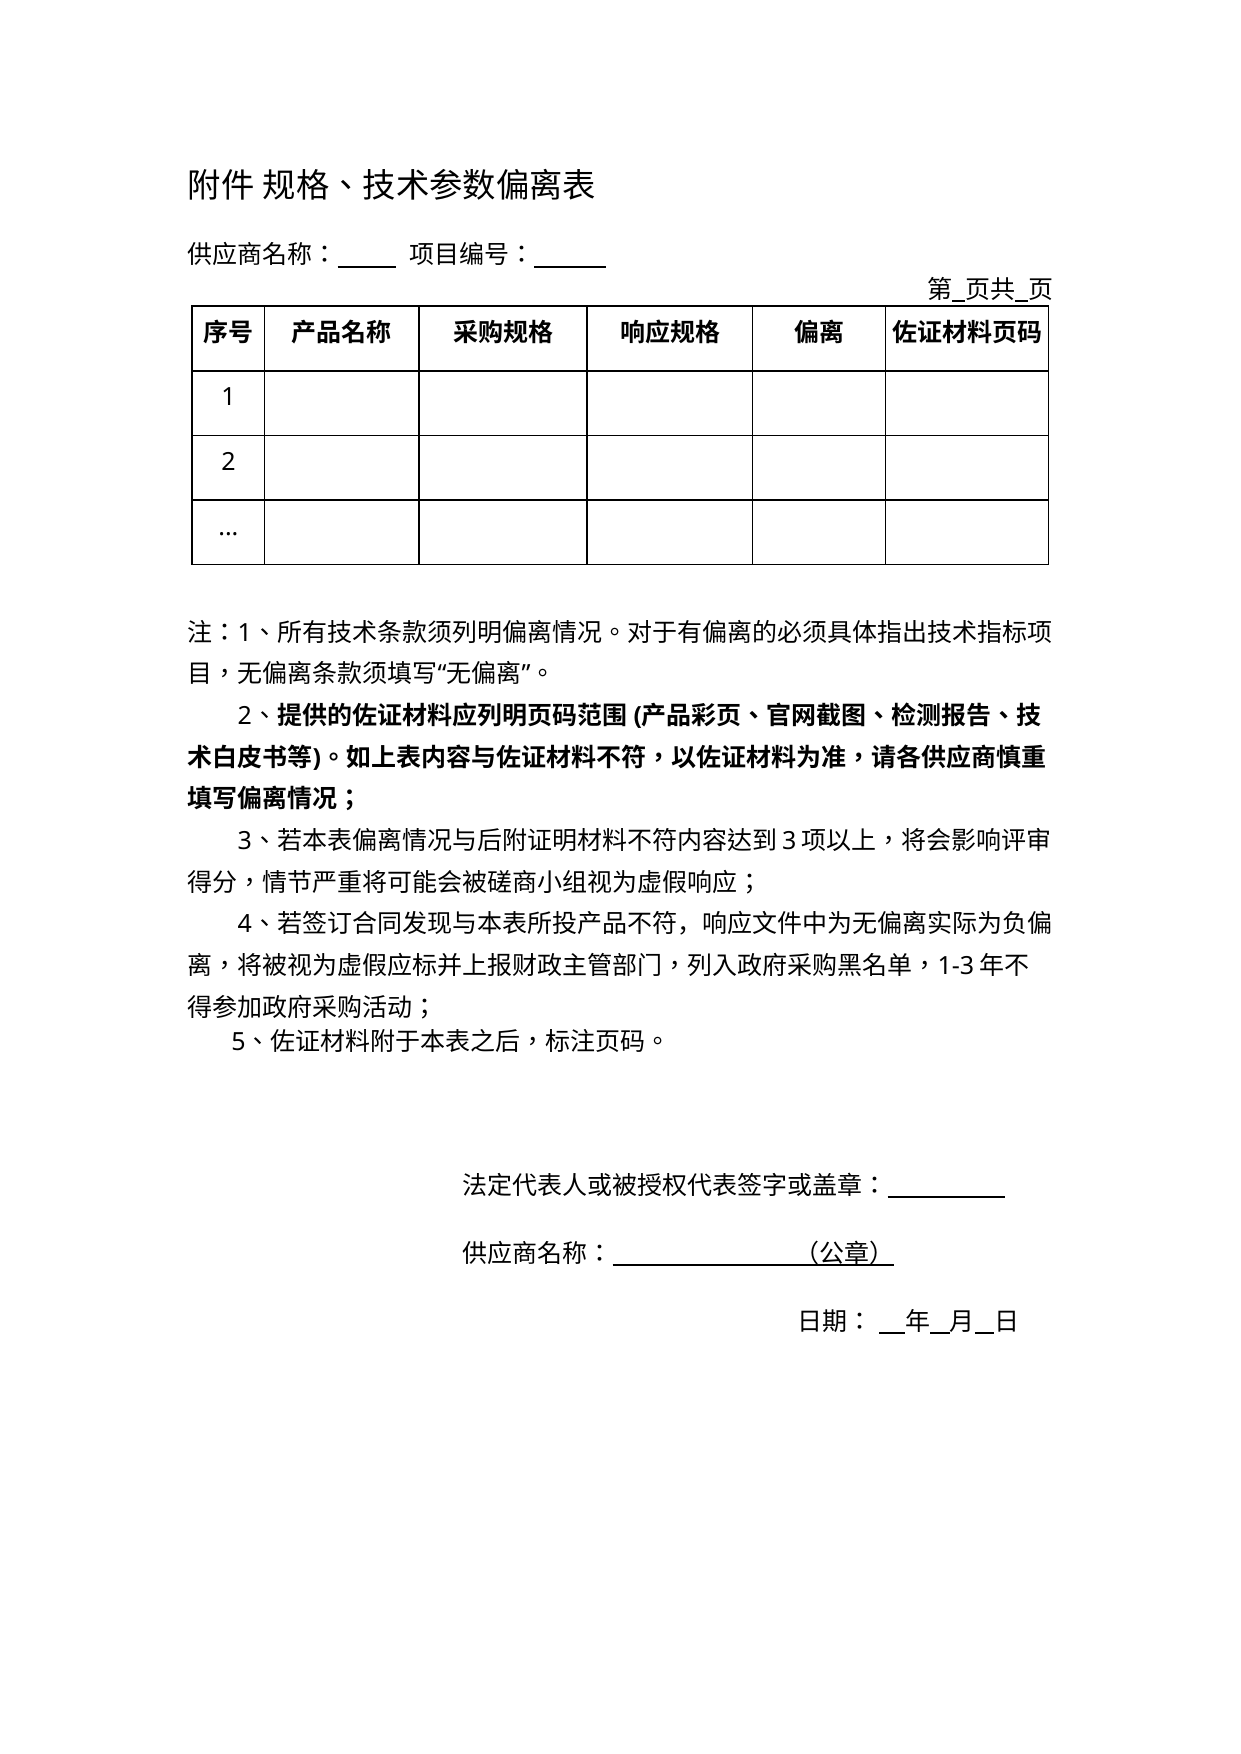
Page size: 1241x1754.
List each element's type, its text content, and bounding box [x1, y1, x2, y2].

table_cell [265, 372, 418, 434]
text 5、佐证材料附于本表之后，标注页码。 [187, 1023, 1053, 1058]
text 供应商名称： （公章） [187, 1236, 1069, 1269]
text 日期： 年 月 日 [187, 1304, 1053, 1338]
table_cell [420, 372, 586, 434]
text 4、若签订合同发现与本表所投产品不符，响应文件中为无偏离实际为负偏离，将被视为虚假应标并上报财政主管部门，列入政府采购黑名单，1-3年不得参加政府采购活动； [187, 898, 1053, 1023]
text 注：1、所有技术条款须列明偏离情况。对于有偏离的必须具体指出技术指标项目，无偏离条款须填写“无偏离”。 [187, 607, 1053, 690]
table_cell [886, 372, 1048, 434]
table_cell ... [193, 501, 264, 564]
table_cell [886, 501, 1048, 564]
table_cell [588, 372, 752, 434]
table_header 序号 [193, 307, 264, 370]
table_cell [886, 436, 1048, 499]
table_cell [265, 501, 418, 564]
table_cell [420, 436, 586, 499]
text 3、若本表偏离情况与后附证明材料不符内容达到3项以上，将会影响评审得分，情节严重将可能会被磋商小组视为虚假响应； [187, 815, 1053, 898]
table_header 产品名称 [265, 307, 418, 370]
table_cell [753, 501, 885, 564]
table_header 偏离 [753, 307, 885, 370]
table_header 佐证材料页码 [886, 307, 1048, 370]
table_cell [753, 436, 885, 499]
table_cell [420, 501, 586, 564]
table_cell 1 [193, 372, 264, 434]
table_cell [588, 501, 752, 564]
text 附件 规格、技术参数偏离表 [187, 162, 1053, 207]
text 供应商名称： 项目编号： [187, 237, 1053, 271]
table_cell [588, 436, 752, 499]
table_cell [265, 436, 418, 499]
text 法定代表人或被授权代表签字或盖章： [187, 1167, 1069, 1201]
table_header 采购规格 [420, 307, 586, 370]
text 2、提供的佐证材料应列明页码范围 (产品彩页、官网截图、检测报告、技术白皮书等)。如上表内容与佐证材料不符，以佐证材料为准，请各供应商慎重填写偏离情况； [187, 690, 1053, 815]
text 第 页共 页 [187, 271, 1053, 305]
table_cell 2 [193, 436, 264, 499]
table_cell [753, 372, 885, 434]
table_header 响应规格 [588, 307, 752, 370]
